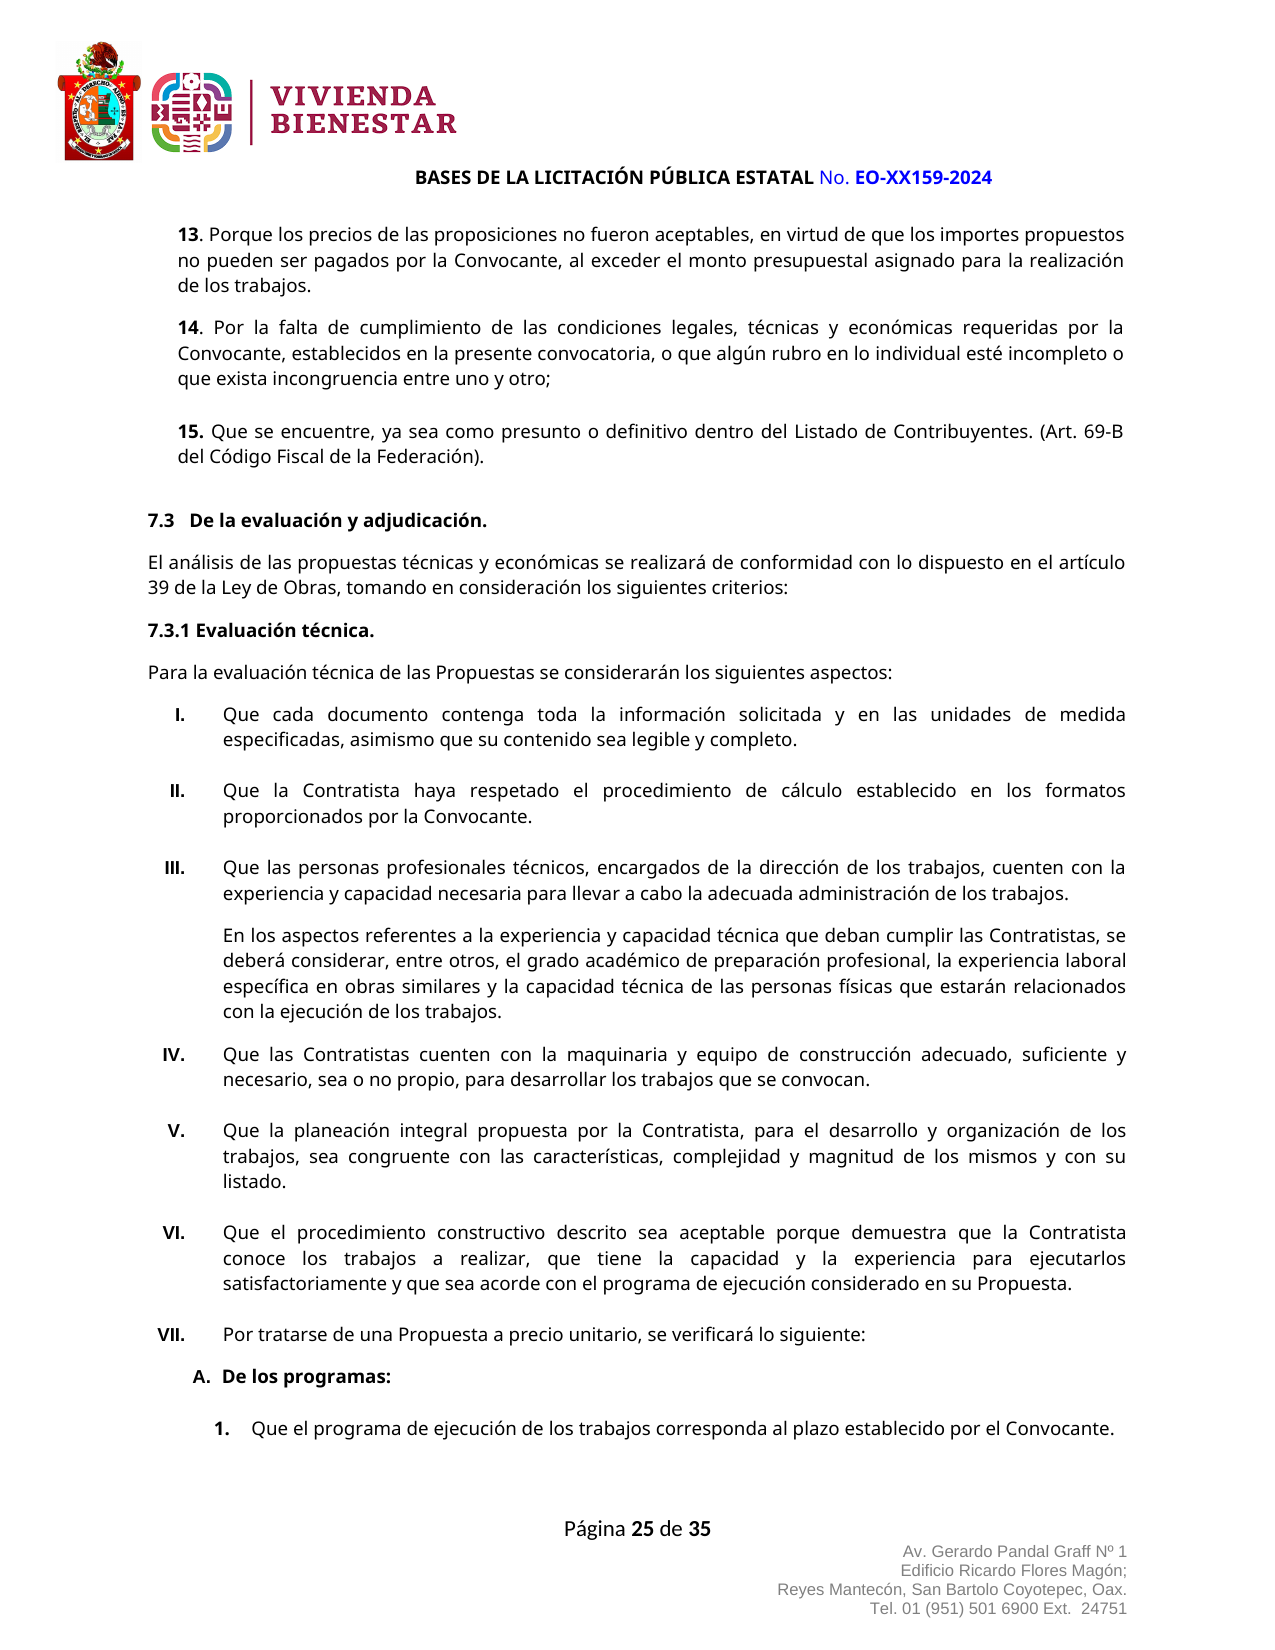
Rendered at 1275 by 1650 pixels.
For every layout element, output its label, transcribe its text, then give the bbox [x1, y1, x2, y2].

text 7.3 De la evaluación y adjudicación. [148, 507, 1127, 532]
picture [55, 41, 143, 163]
picture [147, 64, 473, 161]
text El análisis de las propuestas técnicas y económicas se realizará de conformidad con lo dispuesto en el artículo 39 de la Ley de Obras, tomando en consideración los siguientes criterios: [148, 549, 1127, 600]
text 13. Porque los precios de las proposiciones no fueron aceptables, en virtud de que los importes propuestos no pueden ser pagados por la Convocante, al exceder el monto presupuestal asignado para la realización de los trabajos. [177, 221, 1125, 298]
list Que las Contratistas cuenten con la maquinaria y equipo de construcción adecuado, suficiente y necesario, sea o no propio, para desarrollar los trabajos que se convocan. [185, 1041, 1127, 1092]
list Que la Contratista haya respetado el procedimiento de cálculo establecido en los formatos proporcionados por la Convocante. [185, 778, 1127, 829]
text 14. Por la falta de cumplimiento de las condiciones legales, técnicas y económicas requeridas por la Convocante, establecidos en la presente convocatoria, o que algún rubro en lo individual esté incompleto o que exista incongruencia entre uno y otro; [177, 315, 1125, 391]
text Para la evaluación técnica de las Propuestas se considerarán los siguientes aspectos: [148, 659, 1127, 684]
text 7.3.1 Evaluación técnica. [148, 617, 1127, 642]
list Que el programa de ejecución de los trabajos corresponda al plazo establecido por el Convocante. [214, 1415, 1127, 1440]
list Que las personas profesionales técnicos, encargados de la dirección de los trabajos, cuenten con la experiencia y capacidad necesaria para llevar a cabo la adecuada administración de los trabajos. [185, 854, 1127, 905]
list Que la planeación integral propuesta por la Contratista, para el desarrollo y organización de los trabajos, sea congruente con las características, complejidad y magnitud de los mismos y con su listado. [185, 1117, 1127, 1194]
text En los aspectos referentes a la experiencia y capacidad técnica que deban cumplir las Contratistas, se deberá considerar, entre otros, el grado académico de preparación profesional, la experiencia laboral específica en obras similares y la capacidad técnica de las personas físicas que estarán relacionados con la ejecución de los trabajos. [223, 922, 1127, 1024]
list De los programas: [192, 1364, 1127, 1389]
text 15. Que se encuentre, ya sea como presunto o definitivo dentro del Listado de Contribuyentes. (Art. 69-B del Código Fiscal de la Federación). [177, 418, 1125, 469]
list Que el procedimiento constructivo descrito sea aceptable porque demuestra que la Contratista conoce los trabajos a realizar, que tiene la capacidad y la experiencia para ejecutarlos satisfactoriamente y que sea acorde con el programa de ejecución considerado en su Propuesta. [185, 1219, 1127, 1296]
list Por tratarse de una Propuesta a precio unitario, se verificará lo siguiente: [185, 1322, 1127, 1347]
list Que cada documento contenga toda la información solicitada y en las unidades de medida especificadas, asimismo que su contenido sea legible y completo. [185, 701, 1127, 752]
